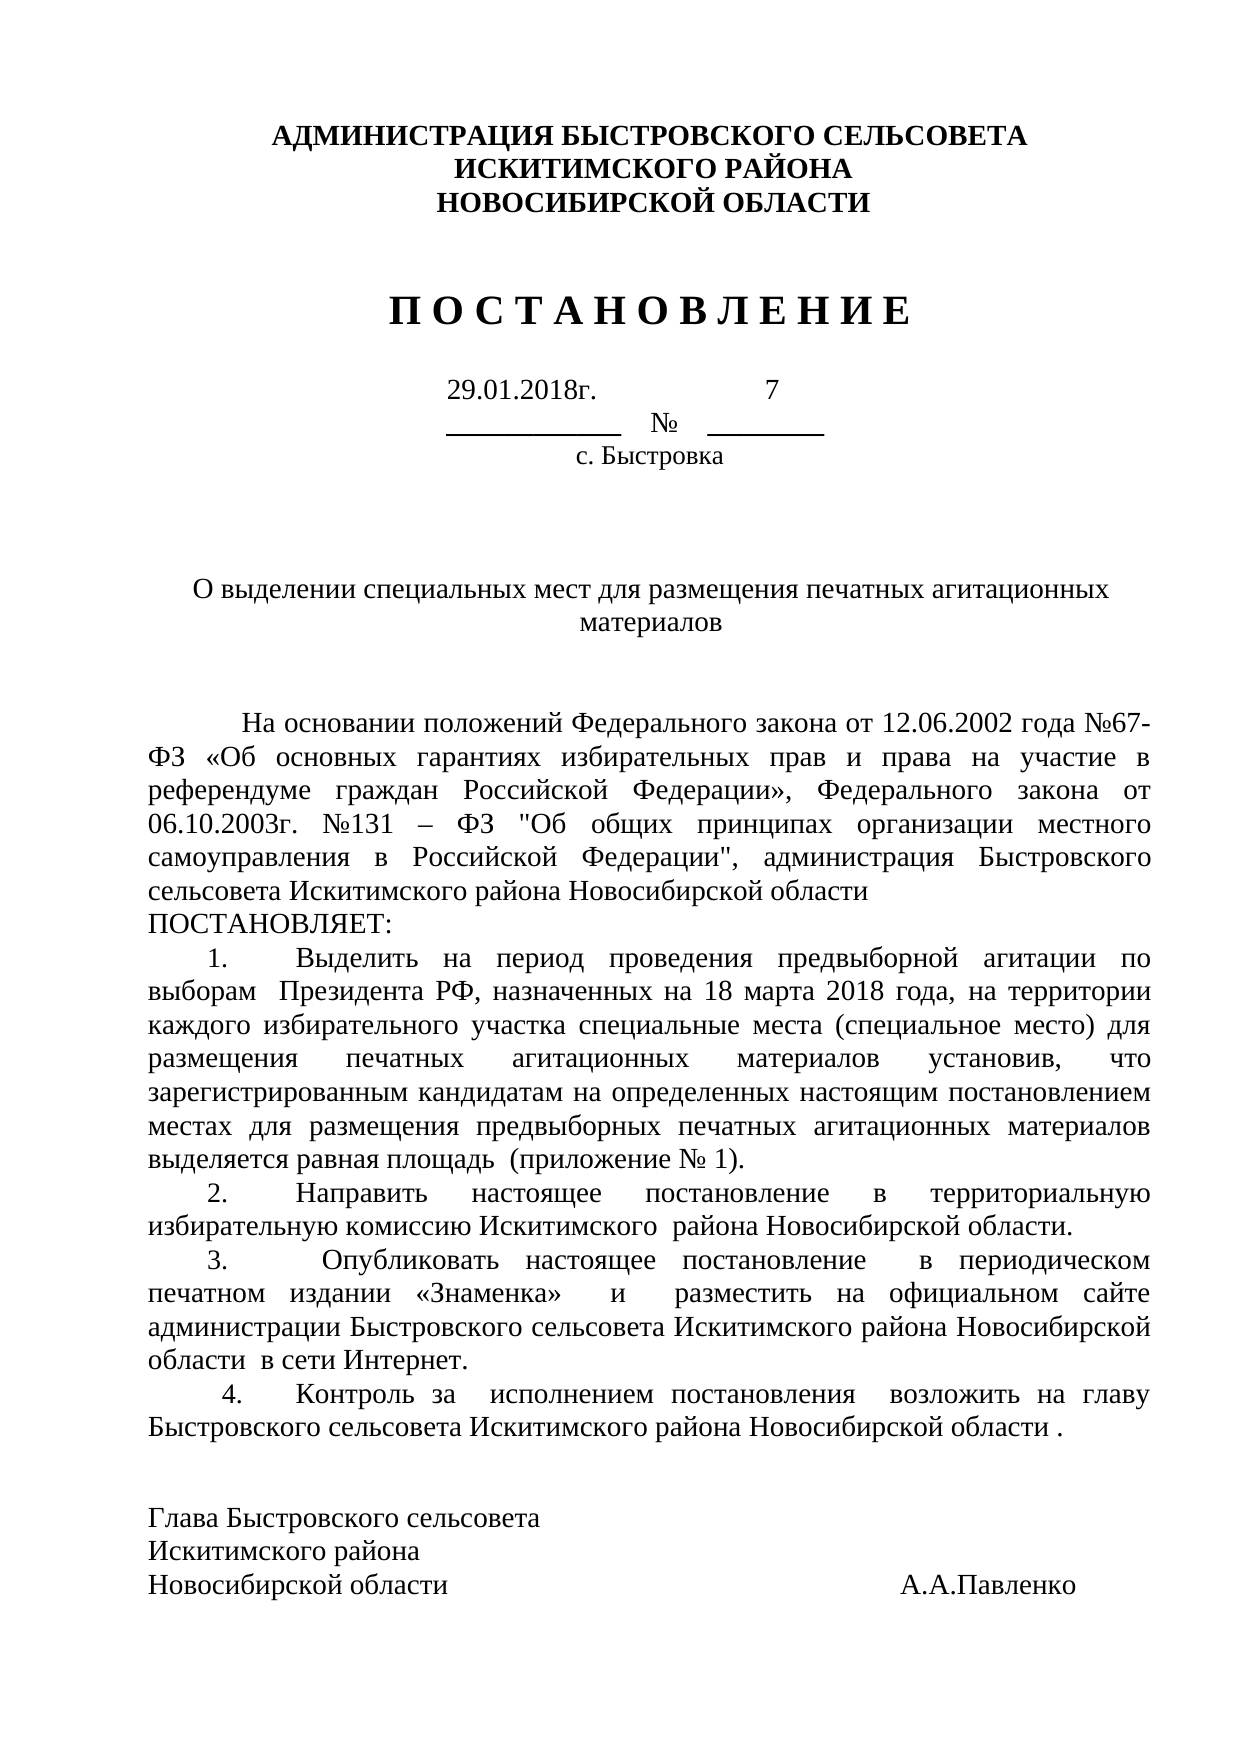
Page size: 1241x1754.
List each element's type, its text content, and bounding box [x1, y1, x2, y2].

list Направить настоящее постановление в территориальную избирательную комиссию Искитимского района Новосибирской области. [148, 1175, 1152, 1242]
text О выделении специальных мест для размещения печатных агитационных материалов [148, 571, 1154, 638]
text Глава Быстровского сельсовета [148, 1500, 1152, 1533]
text На основании положений Федерального закона от 12.06.2002 года №67-ФЗ «Об основных гарантиях избирательных прав и права на участие в референдуме граждан Российской Федерации», Федерального закона от 06.10.2003г. №131 – ФЗ "Об общих принципах организации местного самоуправления в Российской Федерации", администрация Быстровского сельсовета Искитимского района Новосибирской области [148, 705, 1152, 906]
text с. Быстровка [148, 439, 1152, 470]
text Новосибирской области А.А.Павленко [148, 1567, 1152, 1634]
list Опубликовать настоящее постановление в периодическом печатном издании «Знаменка» и разместить на официальном сайте администрации Быстровского сельсовета Искитимского района Новосибирской области в сети Интернет. [148, 1242, 1152, 1376]
text ____________ № ________ [148, 406, 1122, 439]
text 29.01.2018г. 7 [148, 372, 1122, 406]
text Искитимского района [148, 1533, 1152, 1567]
text АДМИНИСТРАЦИЯ БЫСТРОВСКОГО СЕЛЬСОВЕТА [148, 118, 1152, 152]
text ПОСТАНОВЛЯЕТ: [148, 906, 1152, 940]
text НОВОСИБИРСКОЙ ОБЛАСТИ [148, 185, 1152, 219]
text П О С Т А Н О В Л Е Н И Е [148, 286, 1152, 334]
text ИСКИТИМСКОГО РАЙОНА [148, 152, 1152, 185]
list Выделить на период проведения предвыборной агитации по выборам Президента РФ, назначенных на 18 марта 2018 года, на территории каждого избирательного участка специальные места (специальное место) для размещения печатных агитационных материалов установив, что зарегистрированным кандидатам на определенных настоящим постановлением местах для размещения предвыборных печатных агитационных материалов выделяется равная площадь (приложение № 1). [148, 940, 1152, 1175]
list Контроль за исполнением постановления возложить на главу Быстровского сельсовета Искитимского района Новосибирской области . [148, 1376, 1152, 1443]
